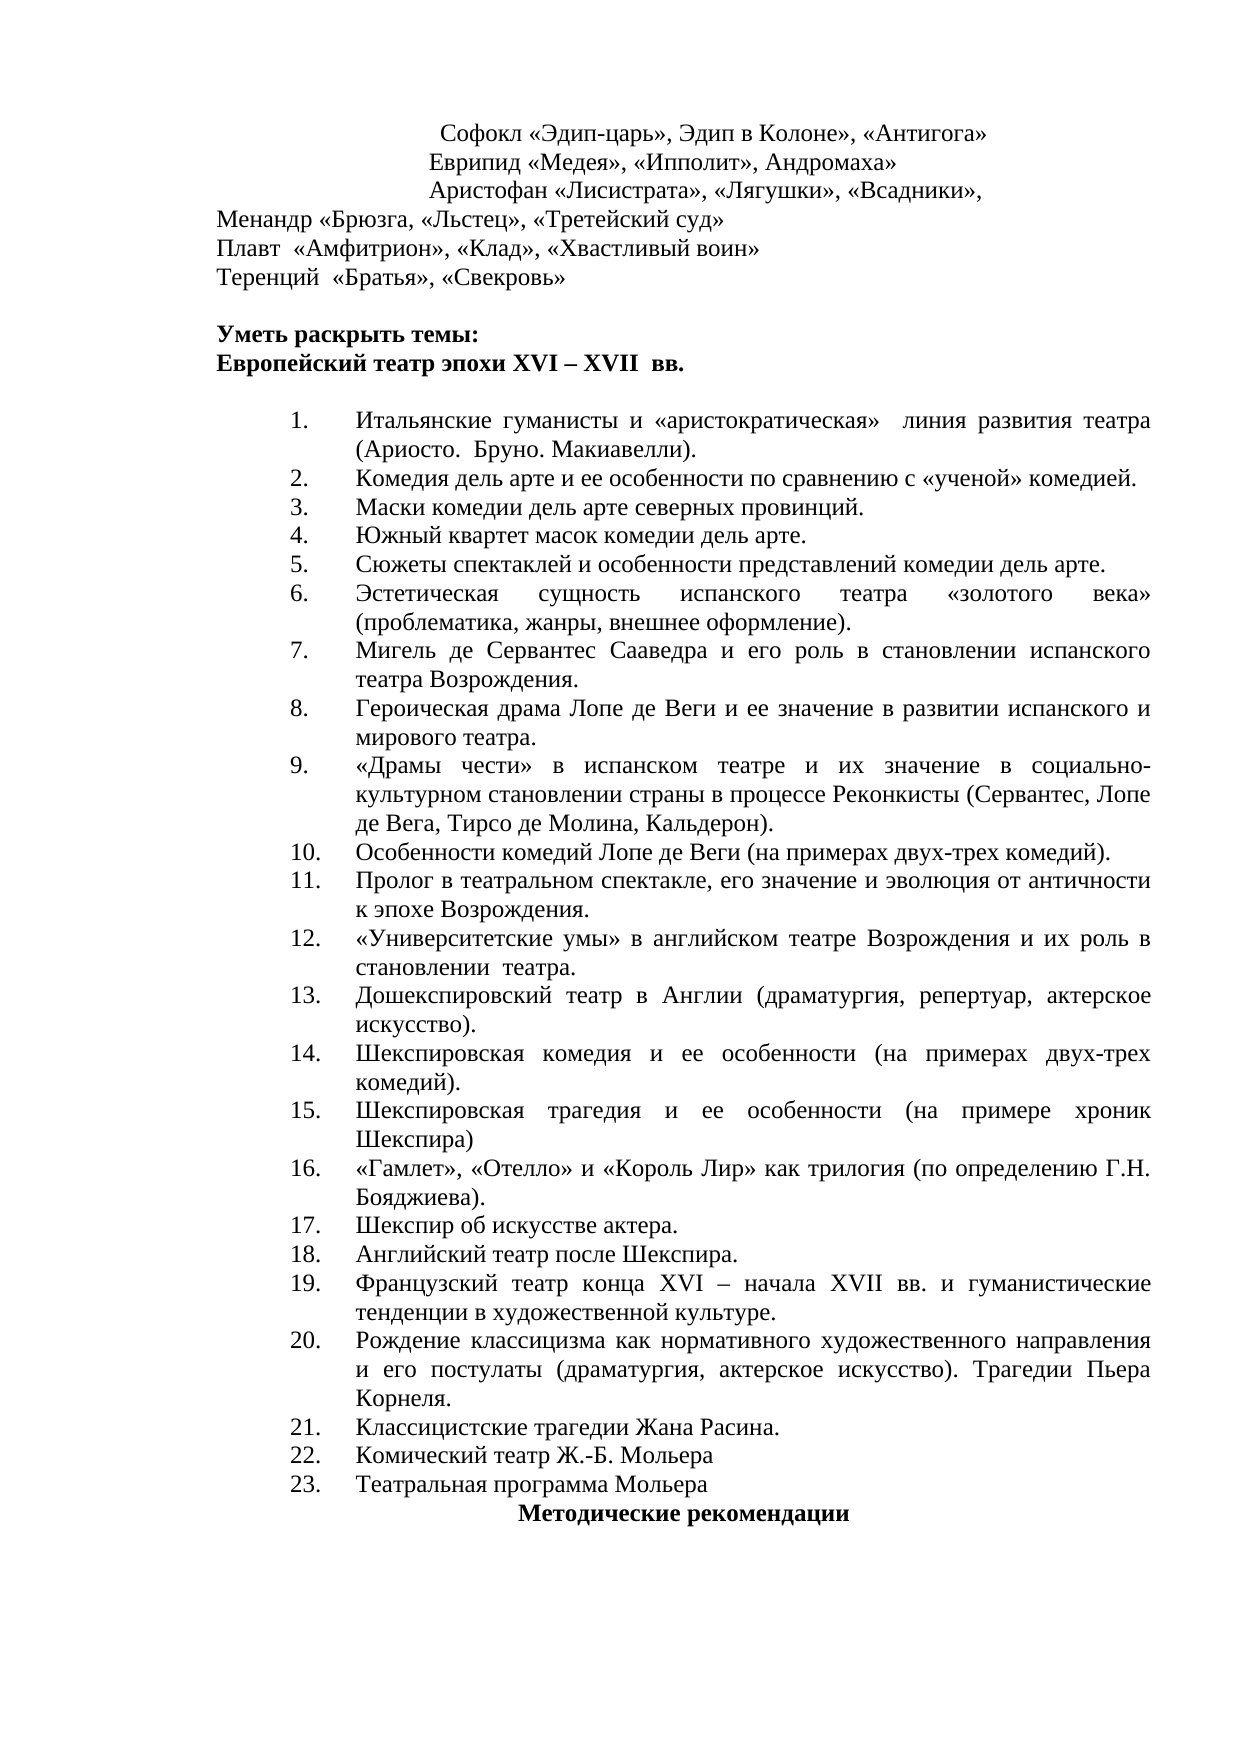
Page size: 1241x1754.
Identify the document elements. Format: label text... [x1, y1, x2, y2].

list Итальянские гуманисты и «аристократическая» линия развития театра (Ариосто. Бруно. Макиавелли). [290, 406, 1152, 463]
list «Драмы чести» в испанском театре и их значение в социально-культурном становлении страны в процессе Реконкисты (Сервантес, Лопе де Вега, Тирсо де Молина, Кальдерон). [290, 751, 1152, 837]
list Английский театр после Шекспира. [290, 1239, 1152, 1268]
list Шекспировская комедия и ее особенности (на примерах двух-трех комедий). [290, 1038, 1152, 1096]
list Классицистские трагедии Жана Расина. [290, 1412, 1152, 1441]
list Мигель де Сервантес Сааведра и его роль в становлении испанского театра Возрождения. [290, 636, 1152, 693]
list Французский театр конца XVI – начала XVII вв. и гуманистические тенденции в художественной культуре. [290, 1268, 1152, 1326]
list Героическая драма Лопе де Веги и ее значение в развитии испанского и мирового театра. [290, 693, 1152, 751]
list Дошекспировский театр в Англии (драматургия, репертуар, актерское искусство). [290, 981, 1152, 1038]
list Комедия дель арте и ее особенности по сравнению с «ученой» комедией. [290, 463, 1152, 492]
list «Университетские умы» в английском театре Возрождения и их роль в становлении театра. [290, 923, 1152, 981]
text Менандр «Брюзга, «Льстец», «Третейский суд» [177, 204, 1152, 233]
list Особенности комедий Лопе де Веги (на примерах двух-трех комедий). [290, 837, 1152, 866]
text Европейский театр эпохи XVI – XVII вв. [177, 348, 1152, 377]
text Теренций «Братья», «Свекровь» [177, 262, 1152, 291]
list Рождение классицизма как нормативного художественного направления и его постулаты (драматургия, актерское искусство). Трагедии Пьера Корнеля. [290, 1326, 1152, 1412]
list Шекспировская трагедия и ее особенности (на примере хроник Шекспира) [290, 1096, 1152, 1153]
text Еврипид «Медея», «Ипполит», Андромаха» [177, 147, 1152, 176]
list «Гамлет», «Отелло» и «Король Лир» как трилогия (по определению Г.Н. Бояджиева). [290, 1153, 1152, 1211]
list Южный квартет масок комедии дель арте. [290, 521, 1152, 549]
list Пролог в театральном спектакле, его значение и эволюция от античности к эпохе Возрождения. [290, 866, 1152, 923]
text Методические рекомендации [177, 1498, 1152, 1527]
list Театральная программа Мольера [290, 1469, 1152, 1498]
list Эстетическая сущность испанского театра «золотого века» (проблематика, жанры, внешнее оформление). [290, 578, 1152, 636]
list Шекспир об искусстве актера. [290, 1211, 1152, 1239]
text Плавт «Амфитрион», «Клад», «Хвастливый воин» [177, 233, 1152, 262]
text Аристофан «Лисистрата», «Лягушки», «Всадники», [177, 176, 1152, 204]
list Комический театр Ж.-Б. Мольера [290, 1441, 1152, 1469]
list Маски комедии дель арте северных провинций. [290, 492, 1152, 521]
list Сюжеты спектаклей и особенности представлений комедии дель арте. [290, 549, 1152, 578]
text Уметь раскрыть темы: [177, 319, 1152, 348]
text Софокл «Эдип-царь», Эдип в Колоне», «Антигога» [177, 118, 1152, 147]
